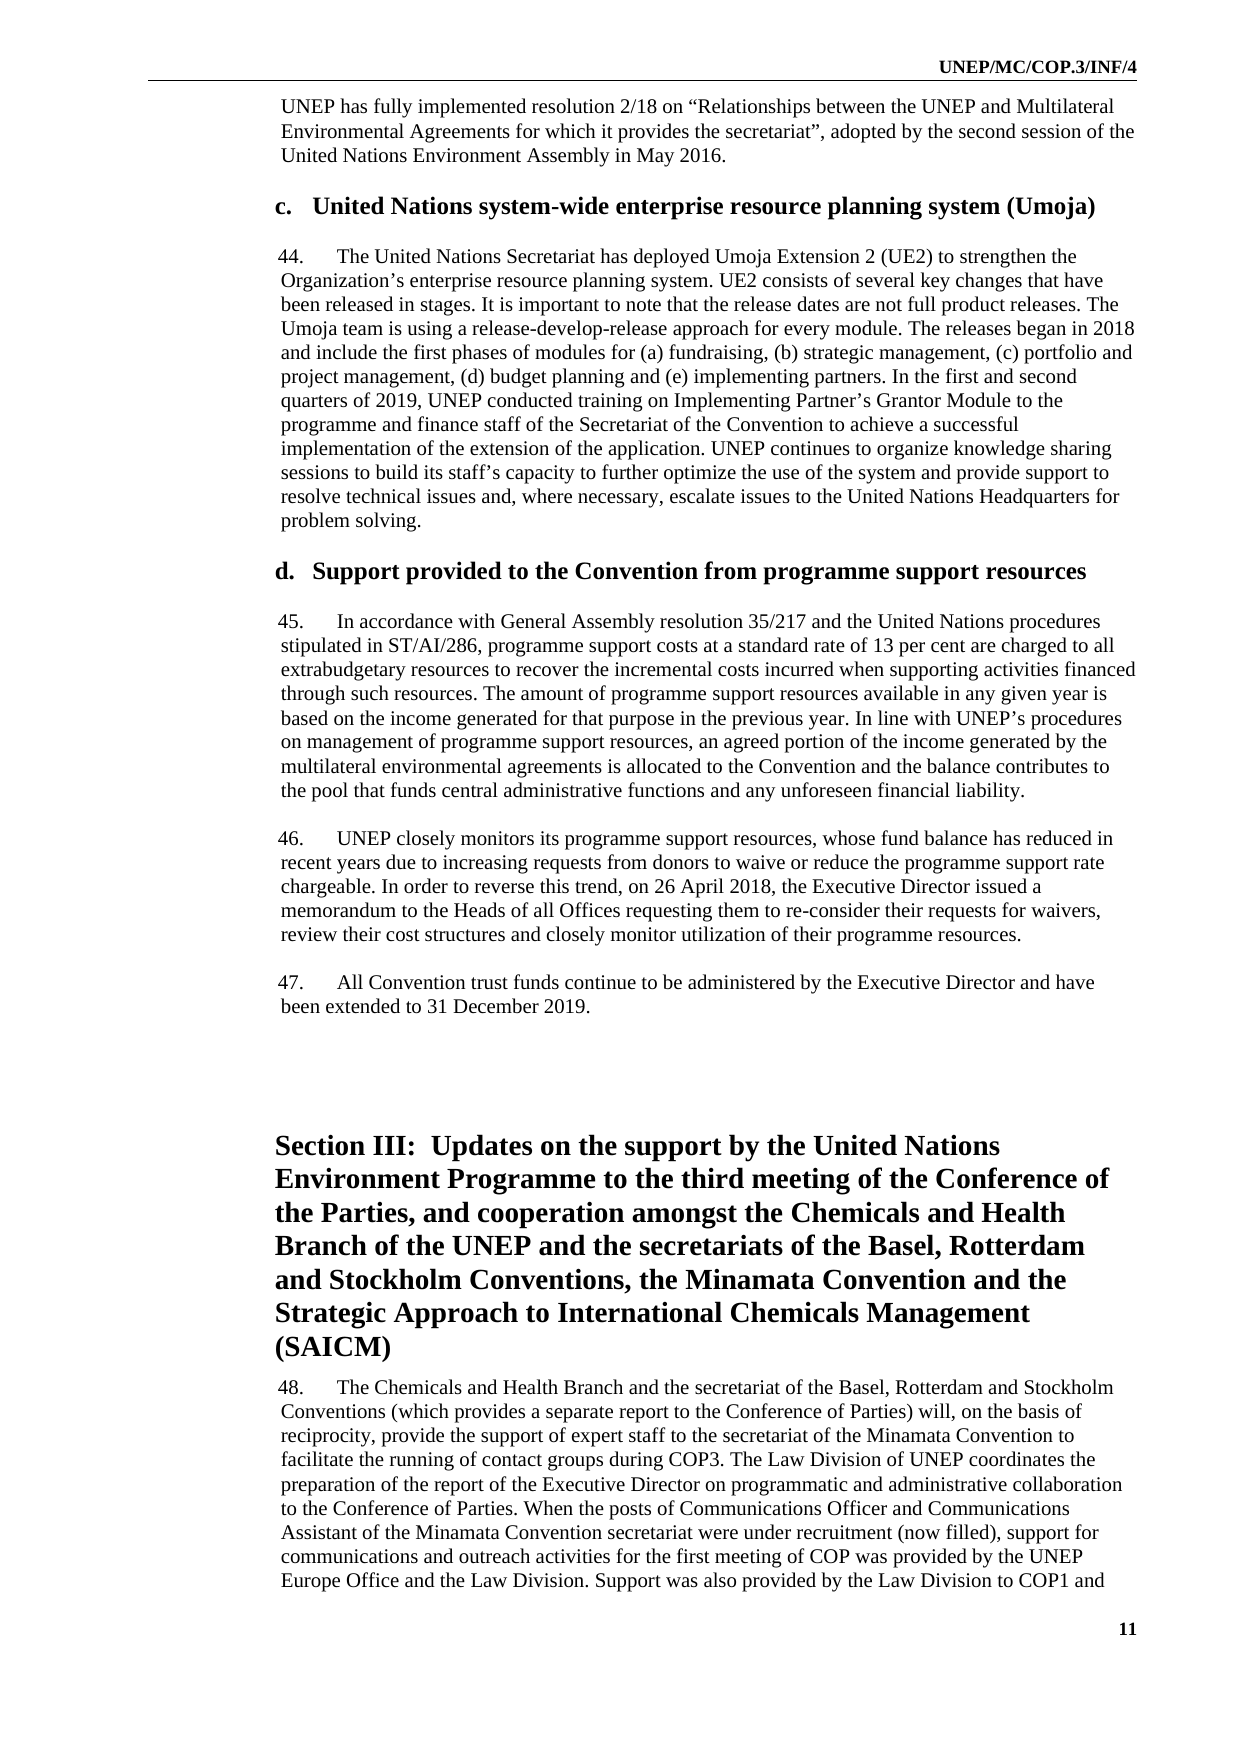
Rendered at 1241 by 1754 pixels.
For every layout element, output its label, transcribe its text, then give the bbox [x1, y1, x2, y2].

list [278, 94, 1137, 167]
list United Nations system-wide enterprise resource planning system (Umoja) [274, 191, 1137, 219]
list The United Nations Secretariat has deployed Umoja Extension 2 (UE2) to strengthen the Organization’s enterprise resource planning system. UE2 consists of several key changes that have been released in stages. It is important to note that the release dates are not full product releases. The Umoja team is using a release-develop-release approach for every module. The releases began in 2018 and include the first phases of modules for (a) fundraising, (b) strategic management, (c) portfolio and project management, (d) budget planning and (e) implementing partners. In the first and second quarters of 2019, UNEP conducted training on Implementing Partner’s Grantor Module to the programme and finance staff of the Secretariat of the Convention to achieve a successful implementation of the extension of the application. UNEP continues to organize knowledge sharing sessions to build its staff’s capacity to further optimize the use of the system and provide support to resolve technical issues and, where necessary, escalate issues to the United Nations Headquarters for problem solving. [278, 243, 1137, 532]
title Section III: Updates on the support by the United Nations Environment Programme to the third meeting of the Conference of the Parties, and cooperation amongst the Chemicals and Health Branch of the UNEP and the secretariats of the Basel, Rotterdam and Stockholm Conventions, the Minamata Convention and the Strategic Approach to International Chemicals Management (SAICM) [274, 1128, 1137, 1363]
list All Convention trust funds continue to be administered by the Executive Director and have been extended to 31 December 2019. [278, 970, 1137, 1018]
list In accordance with General Assembly resolution 35/217 and the United Nations procedures stipulated in ST/AI/286, programme support costs at a standard rate of 13 per cent are charged to all extrabudgetary resources to recover the incremental costs incurred when supporting activities financed through such resources. The amount of programme support resources available in any given year is based on the income generated for that purpose in the previous year. In line with UNEP’s procedures on management of programme support resources, an agreed portion of the income generated by the multilateral environmental agreements is allocated to the Convention and the balance contributes to the pool that funds central administrative functions and any unforeseen financial liability. [278, 609, 1137, 802]
list UNEP closely monitors its programme support resources, whose fund balance has reduced in recent years due to increasing requests from donors to waive or reduce the programme support rate chargeable. In order to reverse this trend, on 26 April 2018, the Executive Director issued a memorandum to the Heads of all Offices requesting them to re-consider their requests for waivers, review their cost structures and closely monitor utilization of their programme resources. [278, 826, 1137, 946]
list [278, 1375, 1137, 1592]
list Support provided to the Convention from programme support resources [274, 556, 1137, 585]
